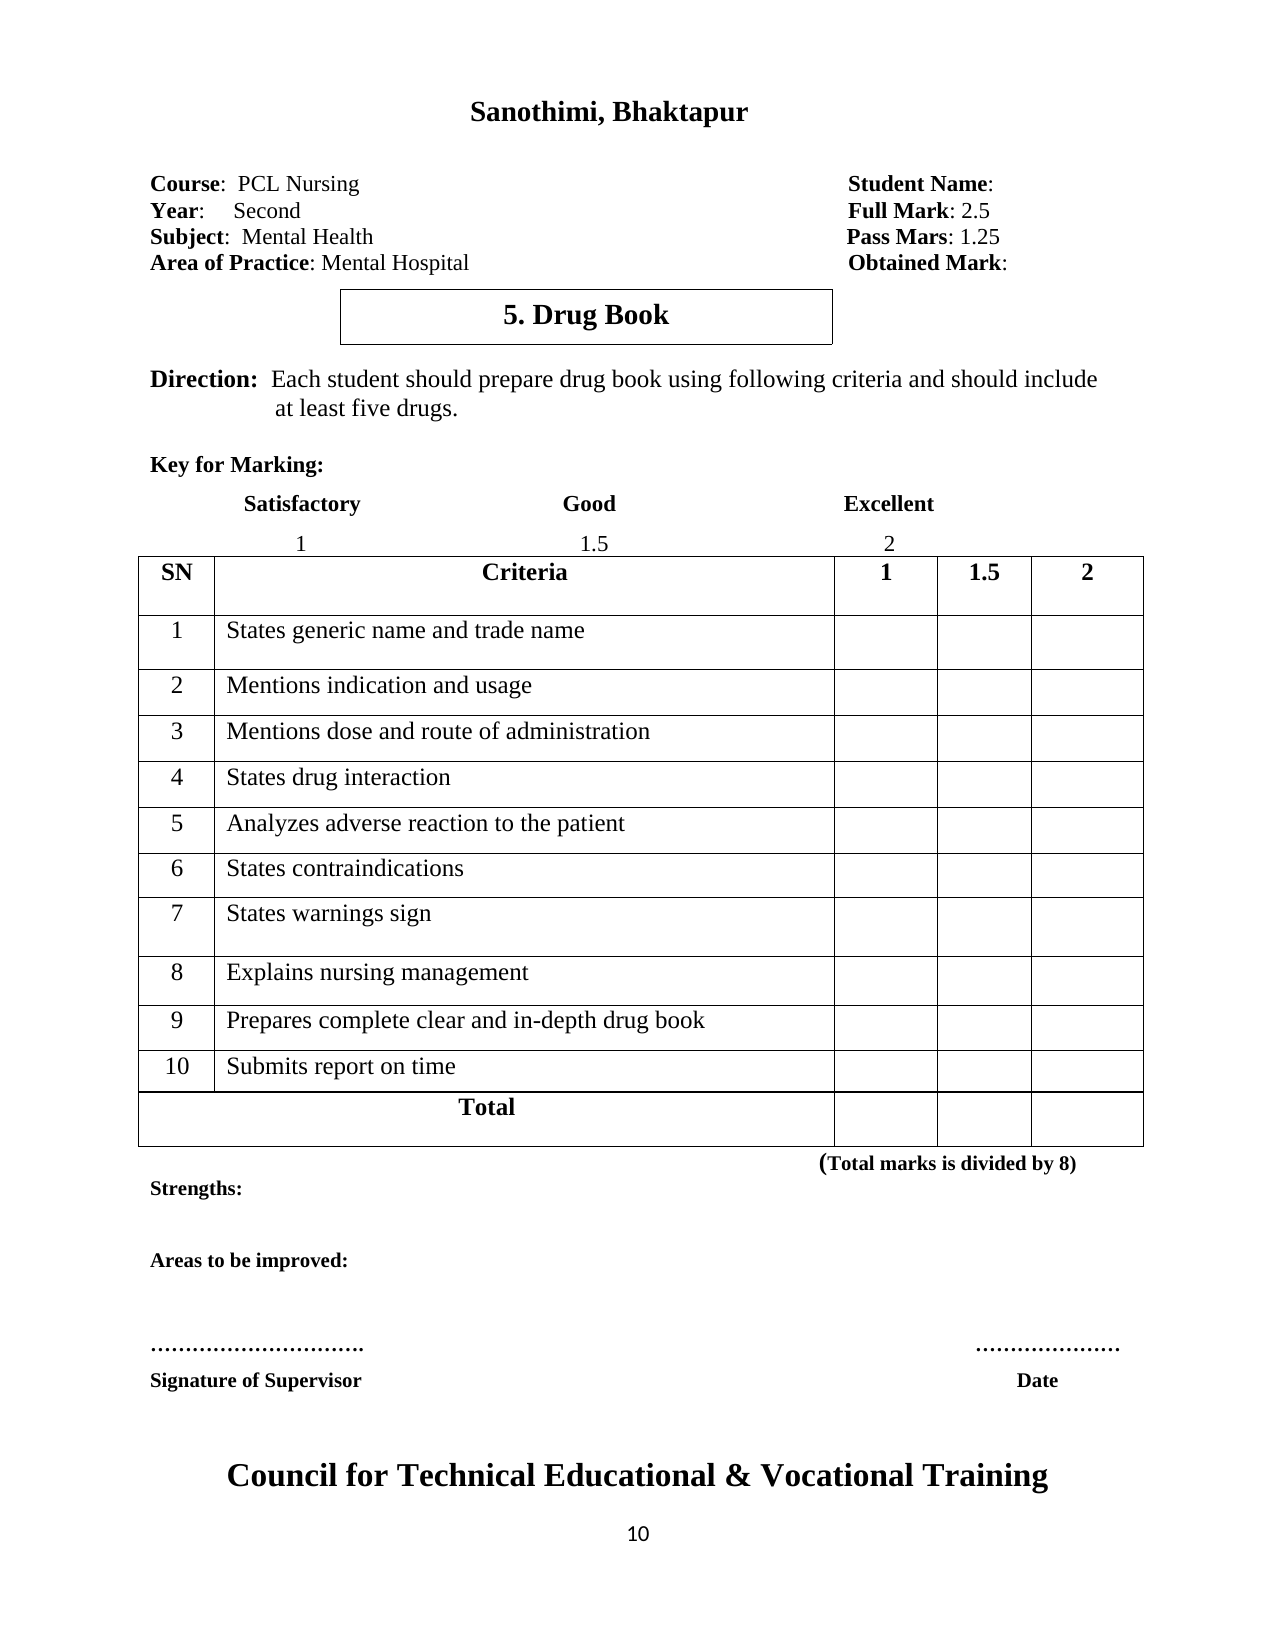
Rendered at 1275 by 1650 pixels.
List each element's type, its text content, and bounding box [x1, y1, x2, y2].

text Satisfactory Good Excellent [150, 490, 1125, 517]
table_cell 7 [139, 898, 214, 956]
text at least five drugs. [225, 393, 1125, 422]
table_header Criteria [215, 557, 834, 614]
table_cell States contraindications [215, 854, 834, 897]
table_cell [1032, 854, 1143, 897]
table_header 1 [835, 557, 937, 614]
table_cell States warnings sign [215, 898, 834, 956]
text Signature of Supervisor Date [150, 1368, 1125, 1392]
table_cell [835, 898, 937, 956]
text Sanothimi, Bhaktapur [93, 94, 1125, 127]
table_cell Total [139, 1093, 834, 1146]
table_cell [835, 1093, 937, 1146]
text Subject: Mental Health Pass Mars: 1.25 [150, 223, 1125, 249]
table_cell Prepares complete clear and in-depth drug book [215, 1006, 834, 1050]
table_header 1.5 [938, 557, 1031, 614]
table_cell [835, 716, 937, 761]
table_cell [938, 716, 1031, 761]
table_cell [835, 957, 937, 1004]
table_cell [938, 1006, 1031, 1050]
table_cell [835, 670, 937, 715]
text Areas to be improved: [150, 1248, 1125, 1272]
text Area of Practice: Mental Hospital Obtained Mark: [150, 249, 1125, 276]
table_cell Explains nursing management [215, 957, 834, 1004]
table_cell [1032, 762, 1143, 807]
table_cell [1032, 1006, 1143, 1050]
table_cell [938, 1051, 1031, 1091]
table_cell [1032, 957, 1143, 1004]
table_cell [835, 1006, 937, 1050]
table_cell [1032, 716, 1143, 761]
table_cell 6 [139, 854, 214, 897]
text Course: PCL Nursing Student Name: [150, 170, 1125, 197]
table_cell [938, 762, 1031, 807]
table_cell 2 [139, 670, 214, 715]
table_cell [938, 670, 1031, 715]
table_cell States drug interaction [215, 762, 834, 807]
table_cell 4 [139, 762, 214, 807]
text Key for Marking: [150, 451, 1125, 477]
table_cell [1032, 1093, 1143, 1146]
table_cell Analyzes adverse reaction to the patient [215, 808, 834, 852]
text 1 1.5 2 [150, 530, 1125, 556]
table_cell [938, 898, 1031, 956]
text Strengths: [150, 1176, 1125, 1200]
table_header SN [139, 557, 214, 614]
table_cell [1032, 670, 1143, 715]
table_cell 3 [139, 716, 214, 761]
table_cell 10 [139, 1051, 214, 1091]
table_cell 5 [139, 808, 214, 852]
table_cell [1032, 808, 1143, 852]
table_cell [835, 762, 937, 807]
table_cell [835, 808, 937, 852]
table_cell [938, 616, 1031, 669]
table_cell [938, 1093, 1031, 1146]
text (Total marks is divided by 8) [150, 1147, 1125, 1176]
table_cell [1032, 898, 1143, 956]
table_cell [938, 808, 1031, 852]
table_cell Submits report on time [215, 1051, 834, 1091]
table_cell Mentions dose and route of administration [215, 716, 834, 761]
table_cell 9 [139, 1006, 214, 1050]
table_cell [835, 616, 937, 669]
text Council for Technical Educational & Vocational Training [150, 1455, 1125, 1493]
text Year: Second Full Mark: 2.5 [150, 197, 1125, 223]
text …………………………. ………………… [150, 1332, 1125, 1356]
table_header 2 [1032, 557, 1143, 614]
table_cell [835, 1051, 937, 1091]
table_cell [1032, 616, 1143, 669]
table_cell [938, 957, 1031, 1004]
table_cell [938, 854, 1031, 897]
table_cell 1 [139, 616, 214, 669]
table_cell States generic name and trade name [215, 616, 834, 669]
table_cell [835, 854, 937, 897]
table_cell 8 [139, 957, 214, 1004]
table_cell Mentions indication and usage [215, 670, 834, 715]
text Direction: Each student should prepare drug book using following criteria and should include [150, 364, 1125, 393]
table_cell [1032, 1051, 1143, 1091]
